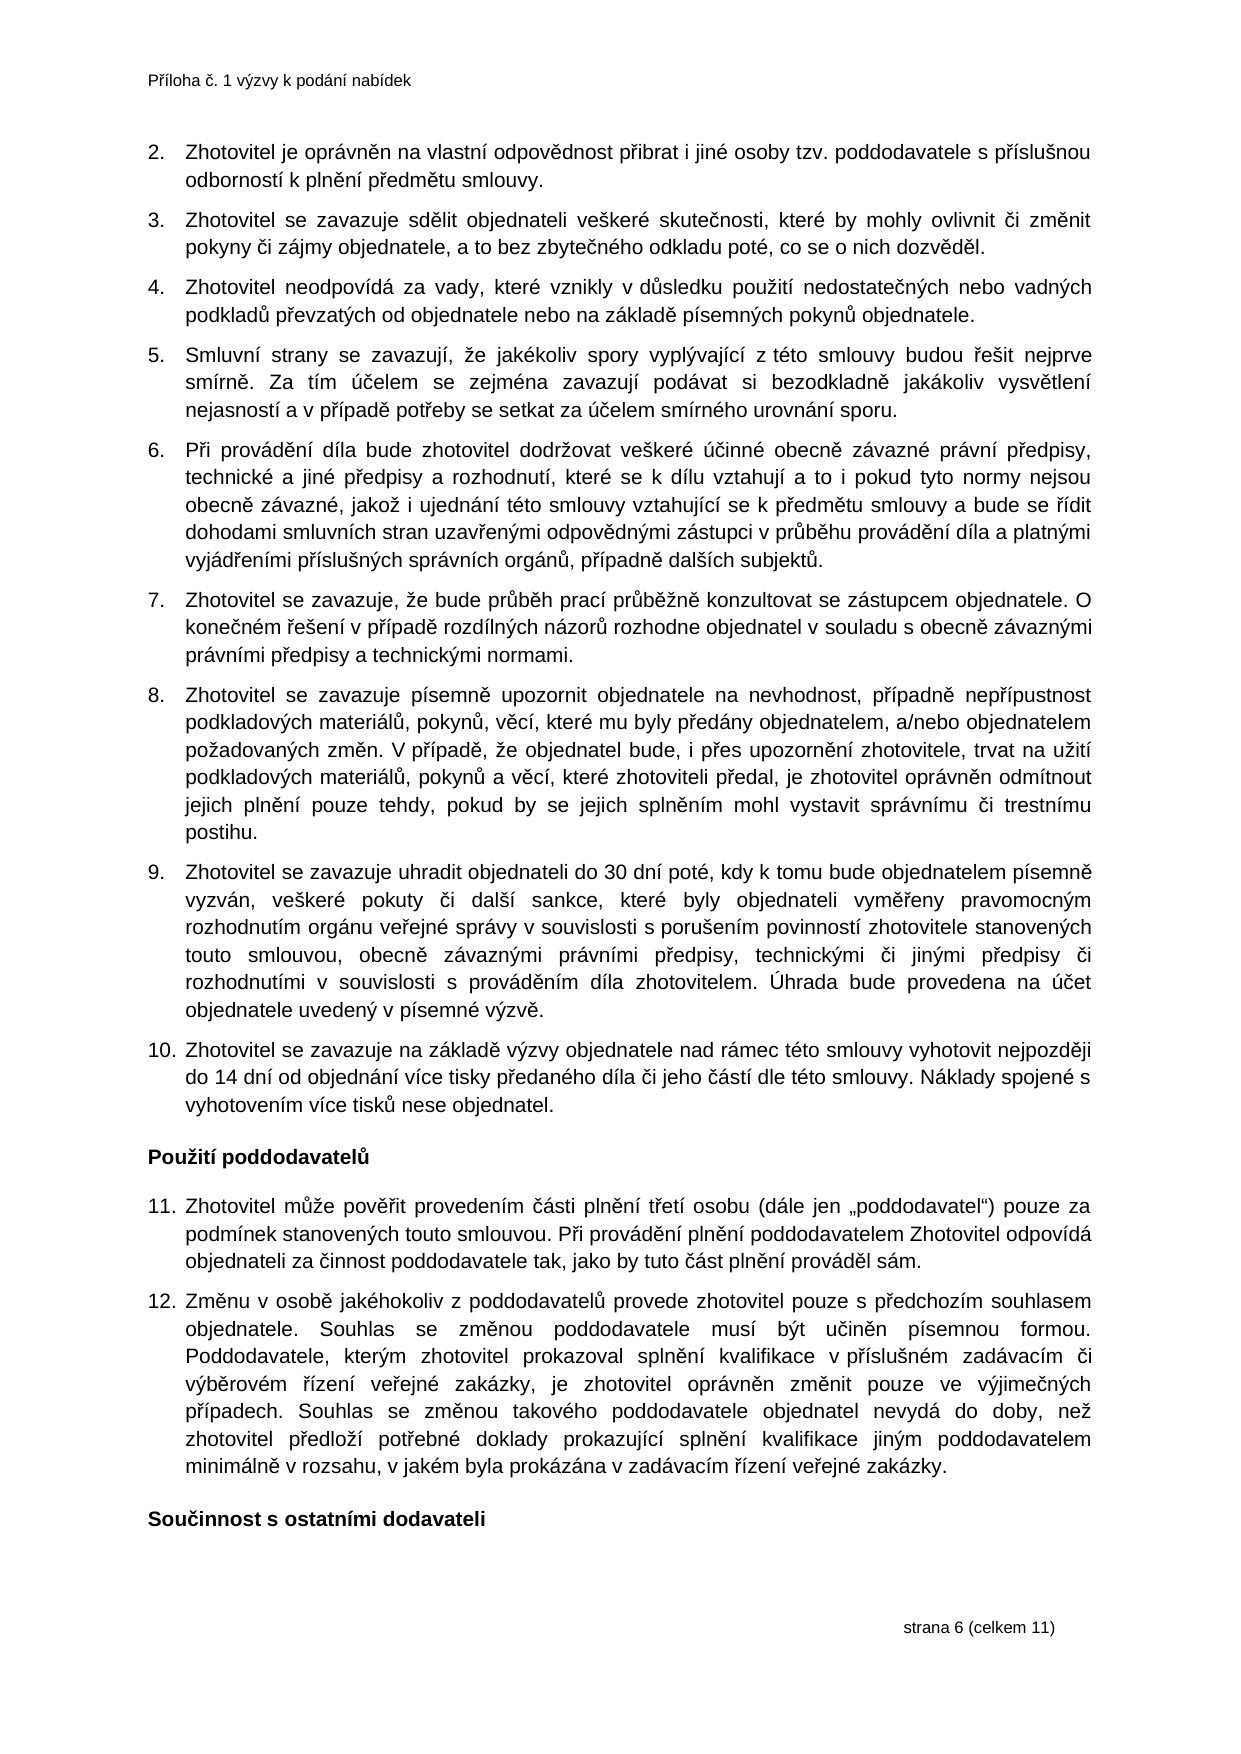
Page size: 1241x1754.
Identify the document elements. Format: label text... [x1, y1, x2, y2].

text Použití poddodavatelů [148, 1145, 1092, 1169]
list Zhotovitel neodpovídá za vady, které vznikly v důsledku použití nedostatečných nebo vadných podkladů převzatých od objednatele nebo na základě písemných pokynů objednatele. [148, 275, 1092, 326]
list Zhotovitel se zavazuje na základě výzvy objednatele nad rámec této smlouvy vyhotovit nejpozději do 14 dní od objednání více tisky předaného díla či jeho částí dle této smlouvy. Náklady spojené s vyhotovením více tisků nese objednatel. [148, 1037, 1092, 1116]
text Součinnost s ostatními dodavateli [148, 1506, 1092, 1530]
list Zhotovitel je oprávněn na vlastní odpovědnost přibrat i jiné osoby tzv. poddodavatele s příslušnou odborností k plnění předmětu smlouvy. [148, 140, 1092, 191]
list Zhotovitel se zavazuje, že bude průběh prací průběžně konzultovat se zástupcem objednatele. O konečném řešení v případě rozdílných názorů rozhodne objednatel v souladu s obecně závaznými právními předpisy a technickými normami. [148, 587, 1092, 666]
list Smluvní strany se zavazují, že jakékoliv spory vyplývající z této smlouvy budou řešit nejprve smírně. Za tím účelem se zejména zavazují podávat si bezodkladně jakákoliv vysvětlení nejasností a v případě potřeby se setkat za účelem smírného urovnání sporu. [148, 342, 1092, 421]
list Zhotovitel se zavazuje uhradit objednateli do 30 dní poté, kdy k tomu bude objednatelem písemně vyzván, veškeré pokuty či další sankce, které byly objednateli vyměřeny pravomocným rozhodnutím orgánu veřejné správy v souvislosti s porušením povinností zhotovitele stanovených touto smlouvou, obecně závaznými právními předpisy, technickými či jinými předpisy či rozhodnutími v souvislosti s prováděním díla zhotovitelem. Úhrada bude provedena na účet objednatele uvedený v písemné výzvě. [148, 860, 1092, 1021]
list Zhotovitel se zavazuje písemně upozornit objednatele na nevhodnost, případně nepřípustnost podkladových materiálů, pokynů, věcí, které mu byly předány objednatelem, a/nebo objednatelem požadovaných změn. V případě, že objednatel bude, i přes upozornění zhotovitele, trvat na užití podkladových materiálů, pokynů a věcí, které zhotoviteli předal, je zhotovitel oprávněn odmítnout jejich plnění pouze tehdy, pokud by se jejich splněním mohl vystavit správnímu či trestnímu postihu. [148, 682, 1092, 844]
list Změnu v osobě jakéhokoliv z poddodavatelů provede zhotovitel pouze s předchozím souhlasem objednatele. Souhlas se změnou poddodavatele musí být učiněn písemnou formou. Poddodavatele, kterým zhotovitel prokazoval splnění kvalifikace v příslušném zadávacím či výběrovém řízení veřejné zakázky, je zhotovitel oprávněn změnit pouze ve výjimečných případech. Souhlas se změnou takového poddodavatele objednatel nevydá do doby, než zhotovitel předloží potřebné doklady prokazující splnění kvalifikace jiným poddodavatelem minimálně v rozsahu, v jakém byla prokázána v zadávacím řízení veřejné zakázky. [148, 1289, 1092, 1478]
list Při provádění díla bude zhotovitel dodržovat veškeré účinné obecně závazné právní předpisy, technické a jiné předpisy a rozhodnutí, které se k dílu vztahují a to i pokud tyto normy nejsou obecně závazné, jakož i ujednání této smlouvy vztahující se k předmětu smlouvy a bude se řídit dohodami smluvních stran uzavřenými odpovědnými zástupci v průběhu provádění díla a platnými vyjádřeními příslušných správních orgánů, případně dalších subjektů. [148, 437, 1092, 571]
list Zhotovitel se zavazuje sdělit objednateli veškeré skutečnosti, které by mohly ovlivnit či změnit pokyny či zájmy objednatele, a to bez zbytečného odkladu poté, co se o nich dozvěděl. [148, 207, 1092, 259]
list Zhotovitel může pověřit provedením části plnění třetí osobu (dále jen „poddodavatel“) pouze za podmínek stanovených touto smlouvou. Při provádění plnění poddodavatelem Zhotovitel odpovídá objednateli za činnost poddodavatele tak, jako by tuto část plnění prováděl sám. [148, 1194, 1092, 1273]
